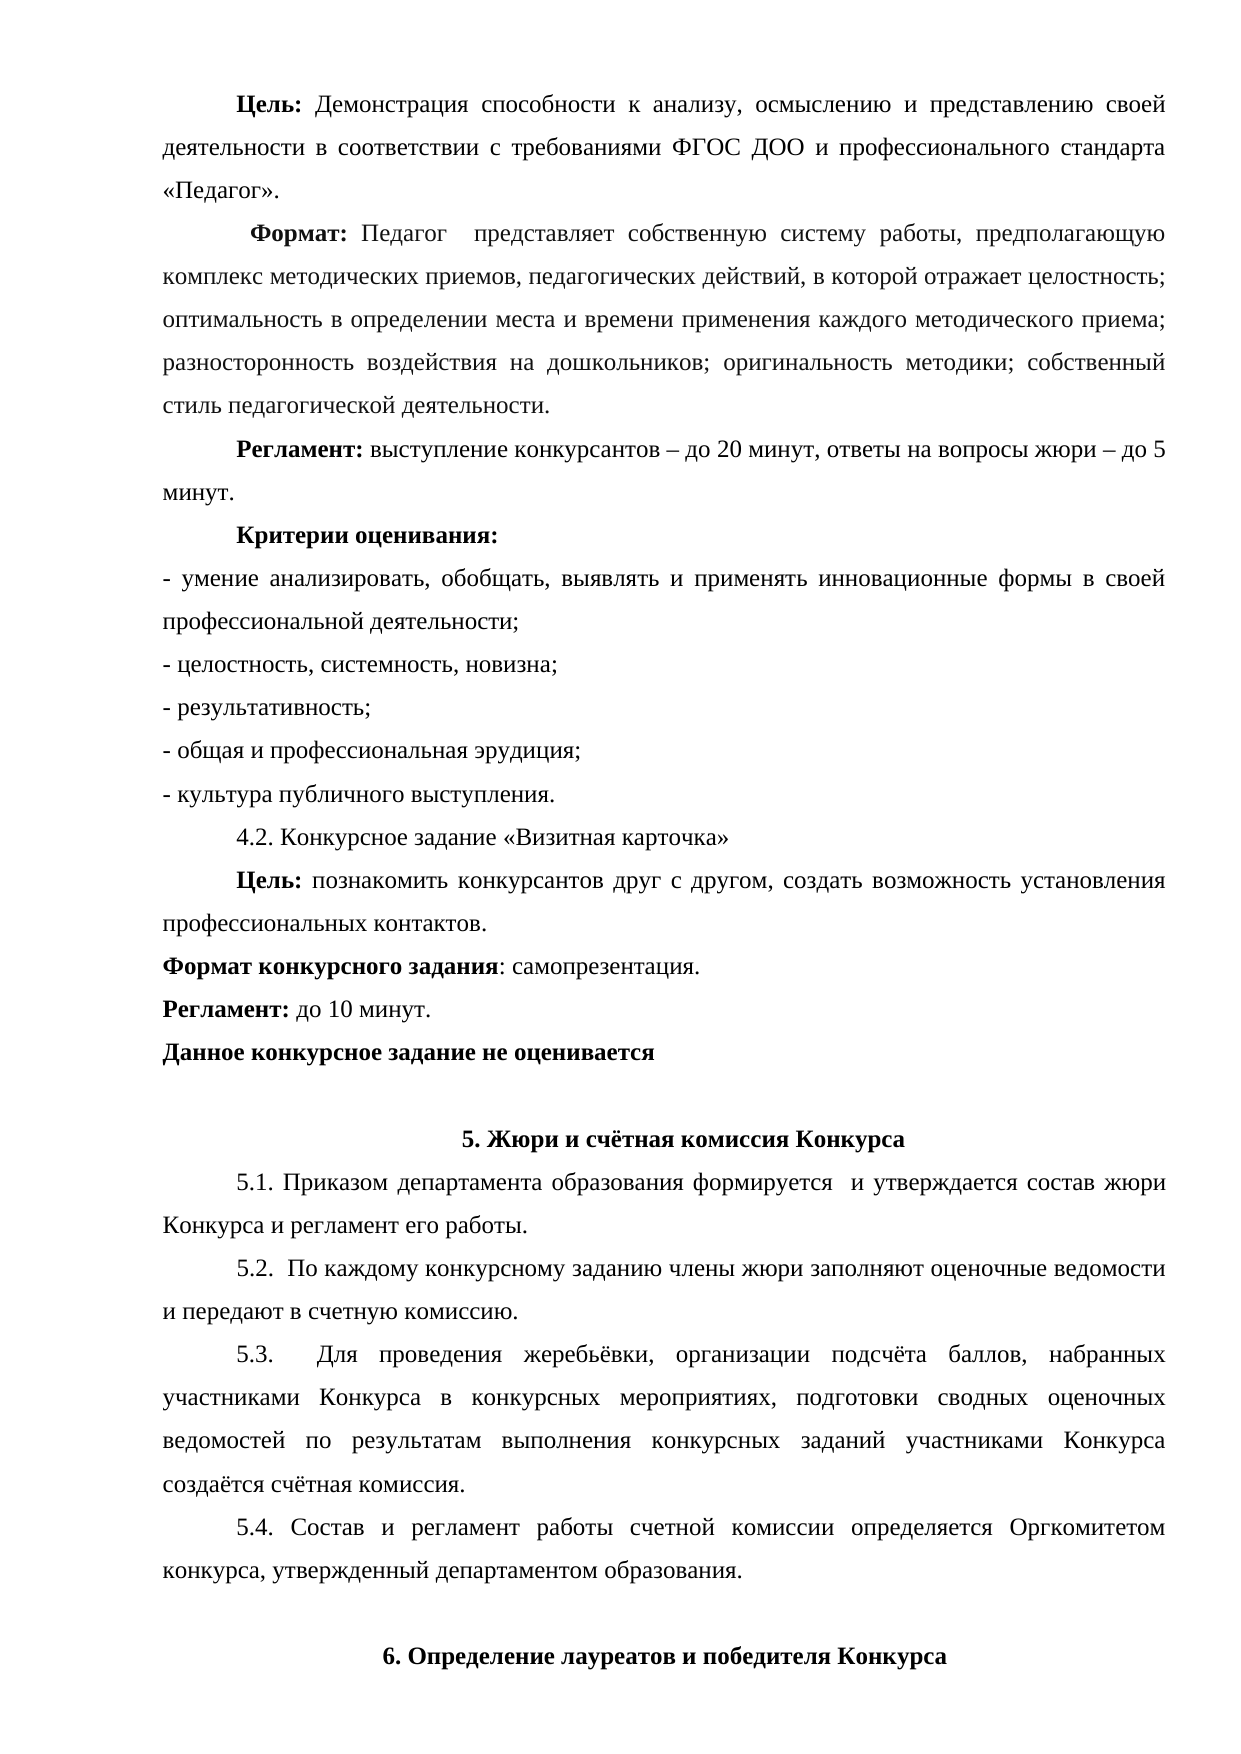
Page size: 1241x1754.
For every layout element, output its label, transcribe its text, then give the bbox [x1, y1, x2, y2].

text 5.2. По каждому конкурсному заданию члены жюри заполняют оценочные ведомости и передают в счетную комиссию. [162, 1253, 1167, 1325]
text Данное конкурсное задание не оценивается [162, 1037, 1167, 1066]
text 5.3. Для проведения жеребьёвки, организации подсчёта баллов, набранных участниками Конкурса в конкурсных мероприятиях, подготовки сводных оценочных ведомостей по результатам выполнения конкурсных заданий участниками Конкурса создаётся счётная комиссия. [162, 1339, 1167, 1497]
text - результативность; [162, 692, 1167, 721]
text Формат конкурсного задания: самопрезентация. [162, 951, 1167, 980]
text 5.1. Приказом департамента образования формируется и утверждается состав жюри Конкурса и регламент его работы. [162, 1167, 1167, 1239]
text 5.4. Состав и регламент работы счетной комиссии определяется Оргкомитетом конкурса, утвержденный департаментом образования. [162, 1512, 1167, 1584]
text - общая и профессиональная эрудиция; [162, 736, 1167, 764]
text Цель: Демонстрация способности к анализу, осмыслению и представлению своей деятельности в соответствии с требованиями ФГОС ДОО и профессионального стандарта «Педагог». [162, 89, 1167, 204]
text Цель: познакомить конкурсантов друг с другом, создать возможность установления профессиональных контактов. [162, 865, 1167, 937]
text Критерии оценивания: [162, 520, 1167, 549]
text Регламент: до 10 минут. [162, 994, 1167, 1023]
text - культура публичного выступления. [162, 779, 1167, 807]
text - целостность, системность, новизна; [162, 649, 1167, 678]
text 4.2. Конкурсное задание «Визитная карточка» [162, 822, 1167, 851]
text 5. Жюри и счётная комиссия Конкурса [200, 1124, 1167, 1152]
text Регламент: выступление конкурсантов – до 20 минут, ответы на вопросы жюри – до 5 минут. [162, 434, 1167, 506]
text - умение анализировать, обобщать, выявлять и применять инновационные формы в своей профессиональной деятельности; [162, 563, 1167, 635]
text 6. Определение лауреатов и победителя Конкурса [162, 1641, 1167, 1670]
text Формат: Педагог представляет собственную систему работы, предполагающую комплекс методических приемов, педагогических действий, в которой отражает целостность; оптимальность в определении места и времени применения каждого методического приема; разносторонность воздействия на дошкольников; оригинальность методики; собственный стиль педагогической деятельности. [162, 218, 1167, 419]
